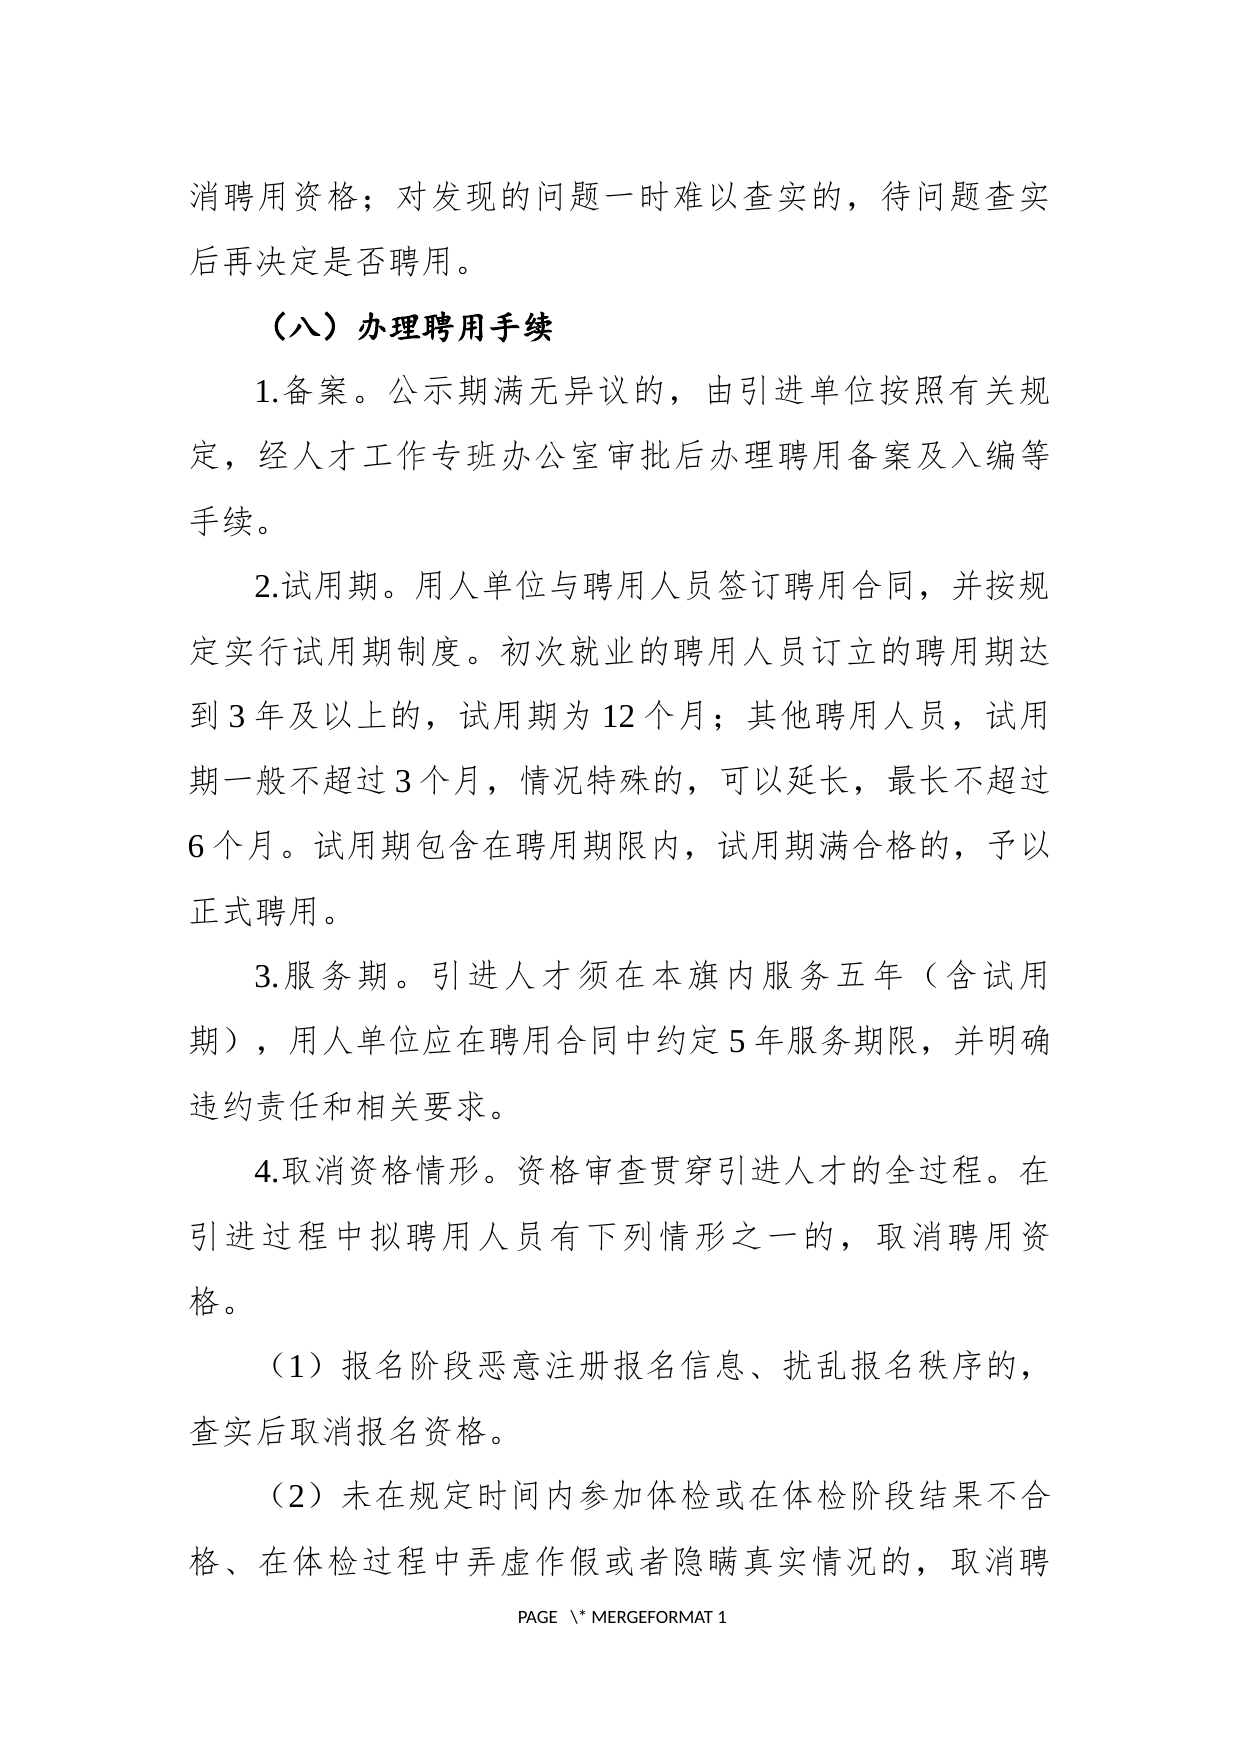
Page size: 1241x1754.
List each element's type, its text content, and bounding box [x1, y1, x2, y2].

text 3.服务期。引进人才须在本旗内服务五年（含试用期），用人单位应在聘用合同中约定5年服务期限，并明确违约责任和相关要求。 [187, 942, 1053, 1137]
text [187, 162, 1053, 292]
text 1.备案。公示期满无异议的，由引进单位按照有关规定，经人才工作专班办公室审批后办理聘用备案及入编等手续。 [187, 357, 1053, 552]
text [187, 1462, 1053, 1592]
text 2.试用期。用人单位与聘用人员签订聘用合同，并按规定实行试用期制度。初次就业的聘用人员订立的聘用期达到3年及以上的，试用期为12个月；其他聘用人员，试用期一般不超过3个月，情况特殊的，可以延长，最长不超过6个月。试用期包含在聘用期限内，试用期满合格的，予以正式聘用。 [187, 552, 1053, 942]
list （八）办理聘用手续 [187, 292, 1053, 357]
text （1）报名阶段恶意注册报名信息、扰乱报名秩序的，查实后取消报名资格。 [187, 1332, 1053, 1462]
text 4.取消资格情形。资格审查贯穿引进人才的全过程。在引进过程中拟聘用人员有下列情形之一的，取消聘用资格。 [187, 1137, 1053, 1332]
